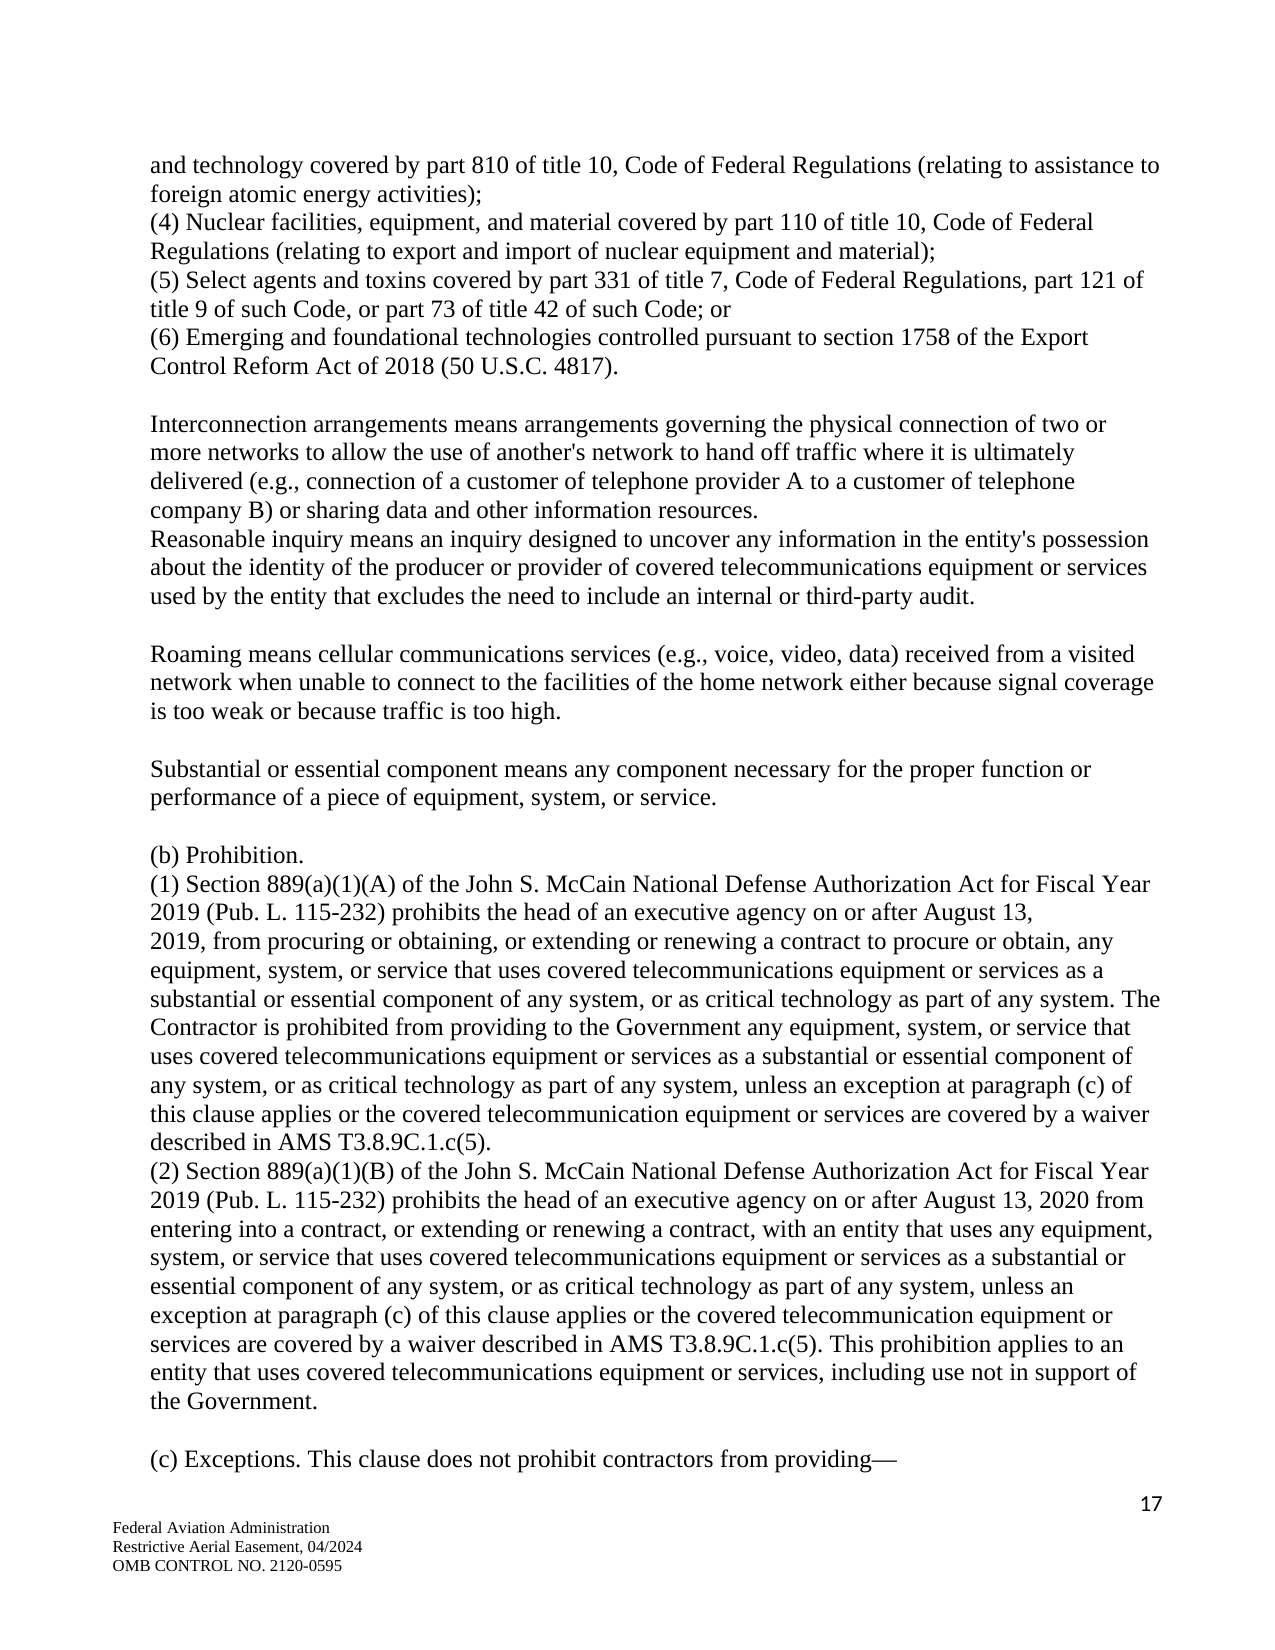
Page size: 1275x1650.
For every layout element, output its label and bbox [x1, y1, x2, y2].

list [112, 150, 1162, 1472]
